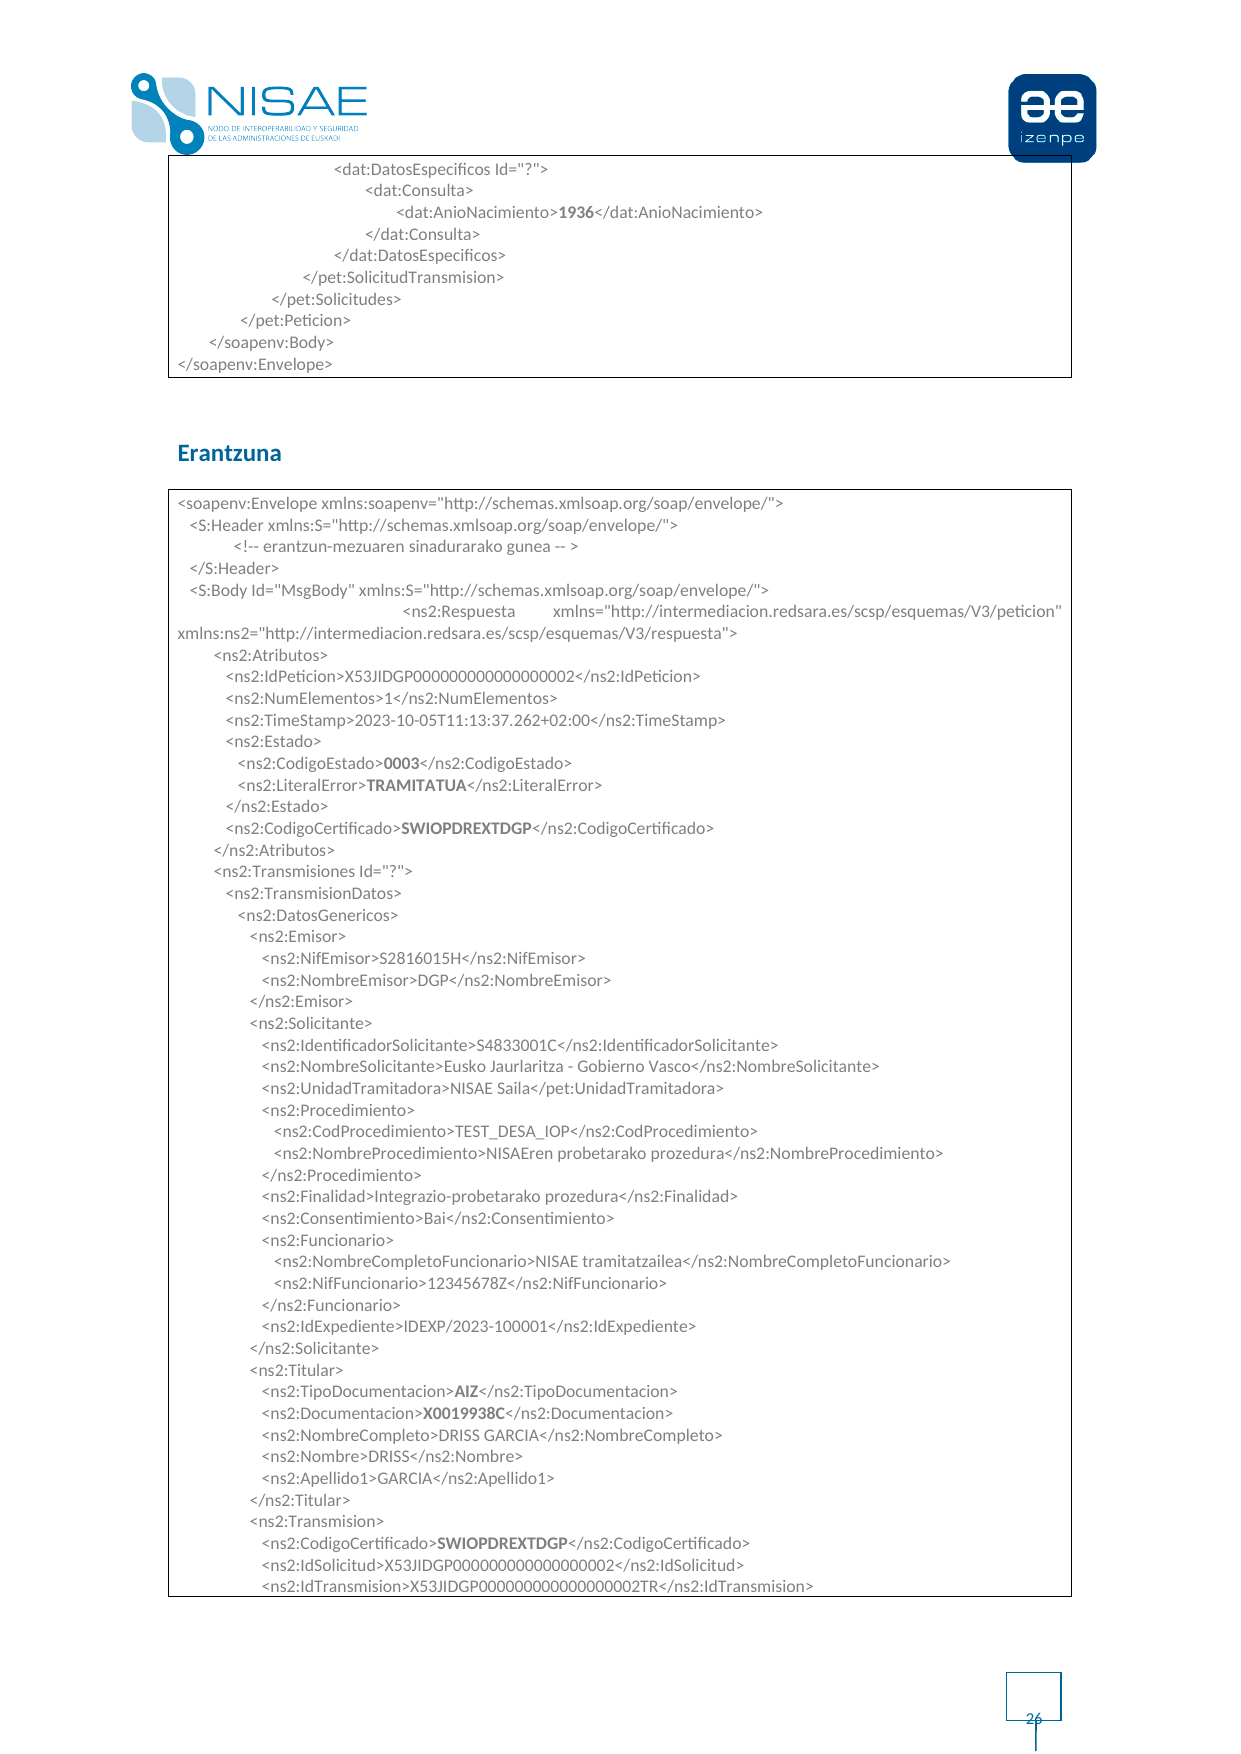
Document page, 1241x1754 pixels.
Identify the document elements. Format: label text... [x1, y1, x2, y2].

text <ns2:TimeStamp>2023-10-05T11:13:37.262+02:00</ns2:TimeStamp> [177, 709, 1063, 730]
text <ns2:Documentacion>X0019938C</ns2:Documentacion> [177, 1402, 1063, 1424]
text <S:Body Id="MsgBody" xmlns:S="http://schemas.xmlsoap.org/soap/envelope/"> [177, 579, 1063, 600]
text <dat:Consulta> [177, 179, 1063, 201]
text <ns2:DatosGenericos> [177, 904, 1063, 925]
picture [149, 73, 386, 155]
text <ns2:NifEmisor>S2816015H</ns2:NifEmisor> [177, 947, 1063, 969]
text </S:Header> [177, 557, 1063, 579]
text </ns2:Emisor> [177, 990, 1063, 1012]
text </ns2:Procedimiento> [177, 1164, 1063, 1185]
text <ns2:IdPeticion>X53JIDGP000000000000000002</ns2:IdPeticion> [177, 665, 1063, 687]
text <ns2:NumElementos>1</ns2:NumElementos> [177, 687, 1063, 709]
text </ns2:Atributos> [177, 839, 1063, 860]
text <ns2:NombreCompletoFuncionario>NISAE tramitatzailea</ns2:NombreCompletoFuncionario> [177, 1250, 1063, 1272]
picture [139, 81, 148, 90]
text <ns2:Funcionario> [177, 1229, 1063, 1250]
text </dat:Consulta> [177, 223, 1063, 244]
text <ns2:Emisor> [177, 925, 1063, 947]
text <ns2:IdTransmision>X53JIDGP000000000000000002TR</ns2:IdTransmision> [177, 1575, 1063, 1596]
text <ns2:Transmision> [177, 1510, 1063, 1532]
text </ns2:Solicitante> [177, 1337, 1063, 1359]
text <ns2:CodProcedimiento>TEST_DESA_IOP</ns2:CodProcedimiento> [177, 1120, 1063, 1142]
text <ns2:UnidadTramitadora>NISAE Saila</pet:UnidadTramitadora> [177, 1077, 1063, 1099]
text <S:Header xmlns:S="http://schemas.xmlsoap.org/soap/envelope/"> [177, 514, 1063, 535]
text <ns2:IdentificadorSolicitante>S4833001C</ns2:IdentificadorSolicitante> [177, 1034, 1063, 1055]
text <ns2:Procedimiento> [177, 1099, 1063, 1120]
picture [181, 131, 193, 143]
text <ns2:IdSolicitud>X53JIDGP000000000000000002</ns2:IdSolicitud> [177, 1554, 1063, 1575]
text <ns2:CodigoCertificado>SWIOPDREXTDGP</ns2:CodigoCertificado> [177, 1532, 1063, 1554]
text <ns2:CodigoCertificado>SWIOPDREXTDGP</ns2:CodigoCertificado> [177, 817, 1063, 839]
text <ns2:NifFuncionario>12345678Z</ns2:NifFuncionario> [177, 1272, 1063, 1294]
text <ns2:Consentimiento>Bai</ns2:Consentimiento> [177, 1207, 1063, 1229]
text <ns2:Finalidad>Integrazio-probetarako prozedura</ns2:Finalidad> [177, 1185, 1063, 1207]
text <ns2:NombreEmisor>DGP</ns2:NombreEmisor> [177, 969, 1063, 990]
text <ns2:IdExpediente>IDEXP/2023-100001</ns2:IdExpediente> [177, 1315, 1063, 1337]
picture [1007, 74, 1097, 163]
text <ns2:LiteralError>TRAMITATUA</ns2:LiteralError> [177, 774, 1063, 795]
text <soapenv:Envelope xmlns:soapenv="http://schemas.xmlsoap.org/soap/envelope/"> [169, 490, 1071, 514]
text </ns2:Funcionario> [177, 1294, 1063, 1315]
text <ns2:Transmisiones Id="?"> [177, 860, 1063, 882]
text <dat:DatosEspecificos Id="?"> [169, 156, 1071, 179]
text <ns2:CodigoEstado>0003</ns2:CodigoEstado> [177, 752, 1063, 774]
text </pet:SolicitudTransmision> [177, 266, 1063, 288]
text <ns2:TipoDocumentacion>AIZ</ns2:TipoDocumentacion> [177, 1380, 1063, 1402]
text </dat:DatosEspecificos> [177, 244, 1063, 266]
text </pet:Peticion> [177, 309, 1063, 331]
text <ns2:NombreSolicitante>Eusko Jaurlaritza - Gobierno Vasco</ns2:NombreSolicitante> [177, 1055, 1063, 1077]
text <ns2:NombreCompleto>DRISS GARCIA</ns2:NombreCompleto> [177, 1424, 1063, 1445]
text </soapenv:Body> [177, 331, 1063, 350]
text <dat:AnioNacimiento>1936</dat:AnioNacimiento> [177, 201, 1063, 223]
text <ns2:Titular> [177, 1359, 1063, 1380]
text </pet:Solicitudes> [177, 288, 1063, 309]
text <ns2:Nombre>DRISS</ns2:Nombre> [177, 1445, 1063, 1467]
text <ns2:Estado> [177, 730, 1063, 752]
text <ns2:Respuesta xmlns="http://intermediacion.redsara.es/scsp/esquemas/V3/peticion" xmlns:ns2="http://intermediacion.redsara.es/scsp/esquemas/V3/respuesta"> [177, 600, 1063, 644]
text <ns2:NombreProcedimiento>NISAEren probetarako prozedura</ns2:NombreProcedimiento> [177, 1142, 1063, 1164]
text <ns2:Atributos> [177, 644, 1063, 665]
text <!-- erantzun-mezuaren sinadurarako gunea -- > [177, 535, 1063, 557]
text <ns2:Solicitante> [177, 1012, 1063, 1034]
text </soapenv:Envelope> [169, 350, 1071, 377]
text </ns2:Titular> [177, 1489, 1063, 1510]
text Erantzuna [177, 437, 1063, 467]
text </ns2:Estado> [177, 795, 1063, 817]
text <ns2:TransmisionDatos> [177, 882, 1063, 904]
picture [118, 73, 180, 155]
text <ns2:Apellido1>GARCIA</ns2:Apellido1> [177, 1467, 1063, 1489]
